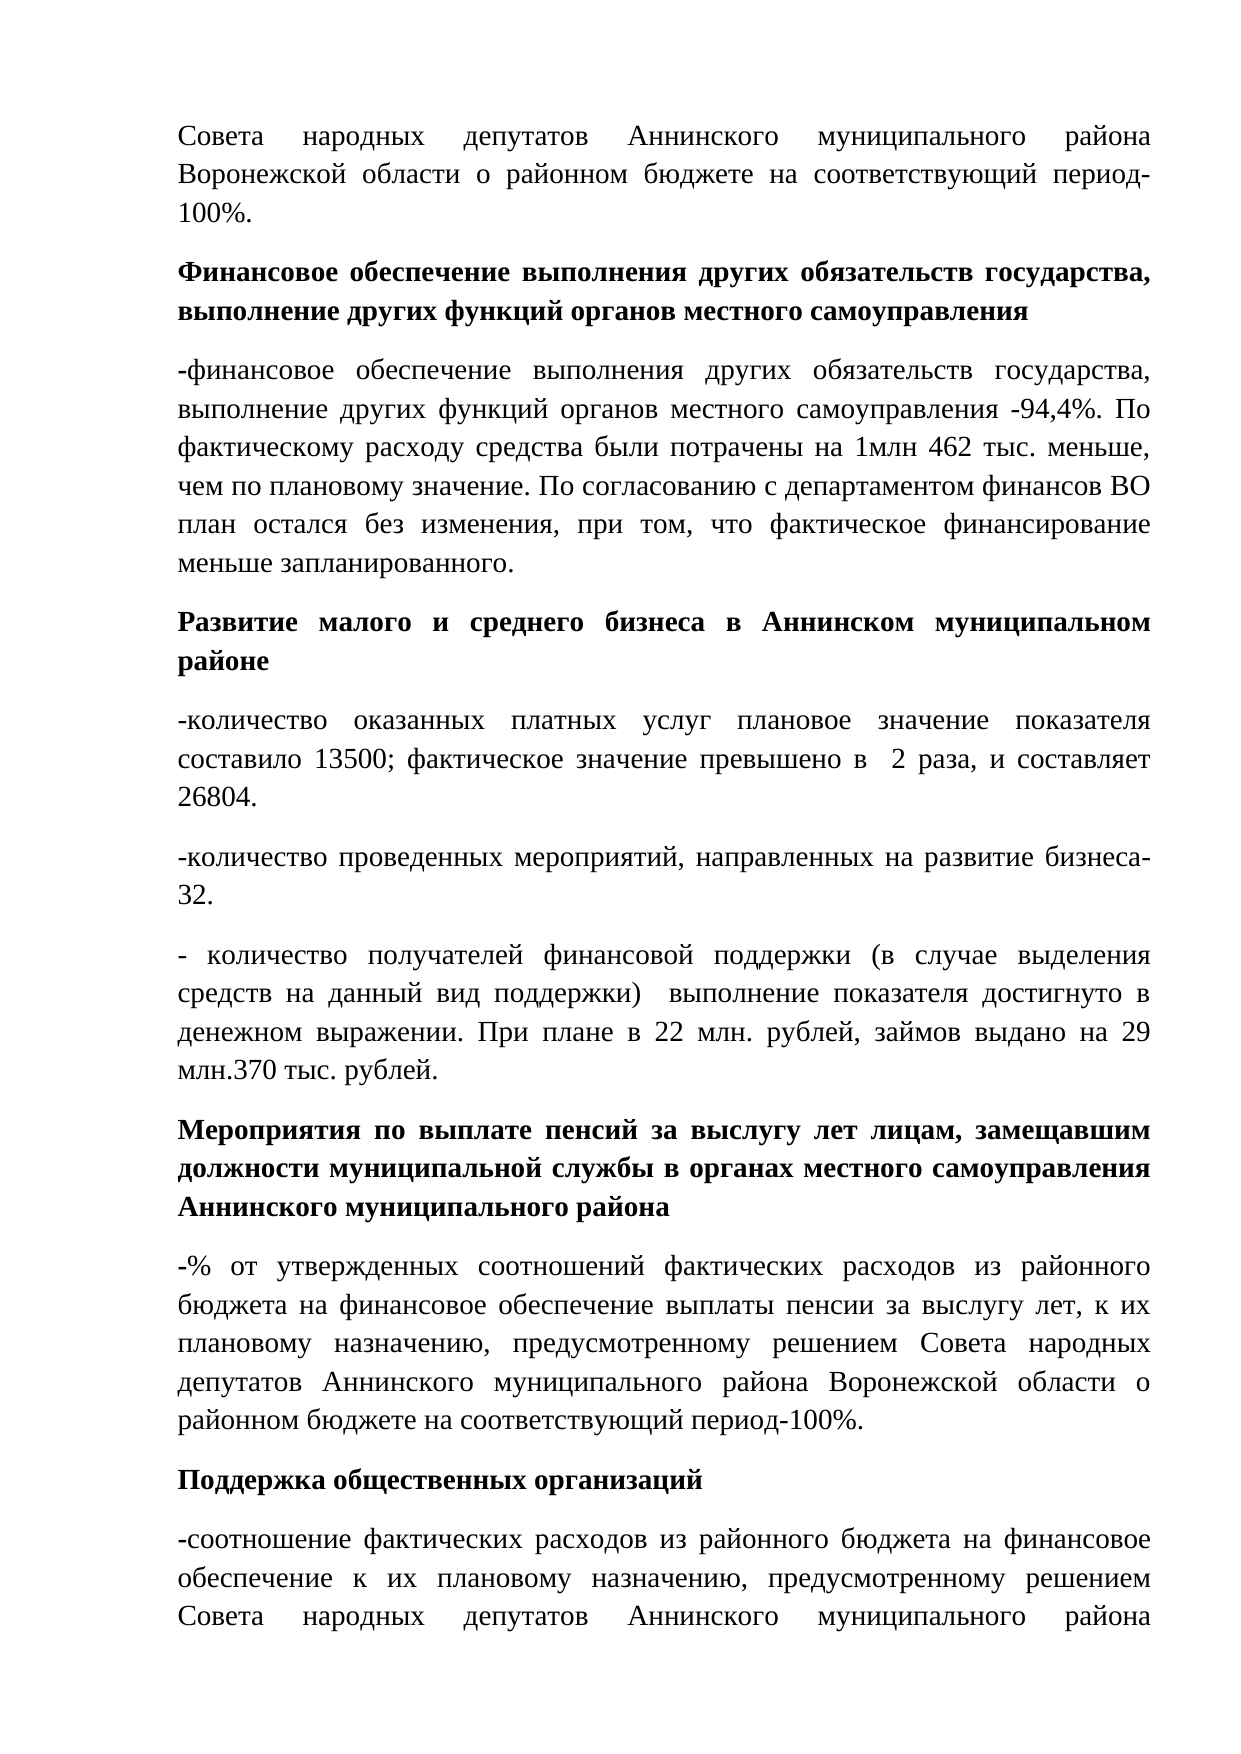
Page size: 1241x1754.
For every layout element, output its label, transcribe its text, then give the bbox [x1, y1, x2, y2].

text -% от утвержденных соотношений фактических расходов из районного бюджета на финансовое обеспечение выплаты пенсии за выслугу лет, к их плановому назначению, предусмотренному решением Совета народных депутатов Аннинского муниципального района Воронежской области о районном бюджете на соответствующий период-100%. [177, 1248, 1152, 1436]
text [177, 1521, 1152, 1632]
text -количество оказанных платных услуг плановое значение показателя составило 13500; фактическое значение превышено в 2 раза, и составляет 26804. [177, 702, 1152, 813]
text - количество получателей финансовой поддержки (в случае выделения средств на данный вид поддержки) выполнение показателя достигнуто в денежном выражении. При плане в 22 млн. рублей, займов выдано на 29 млн.370 тыс. рублей. [177, 937, 1152, 1086]
text -количество проведенных мероприятий, направленных на развитие бизнеса-32. [177, 839, 1152, 911]
text Развитие малого и среднего бизнеса в Аннинском муниципальном районе [177, 604, 1152, 677]
text Финансовое обеспечение выполнения других обязательств государства, выполнение других функций органов местного самоуправления [177, 254, 1152, 327]
text Поддержка общественных организаций [177, 1462, 1152, 1495]
text Мероприятия по выплате пенсий за выслугу лет лицам, замещавшим должности муниципальной службы в органах местного самоуправления Аннинского муниципального района [177, 1112, 1152, 1222]
text -финансовое обеспечение выполнения других обязательств государства, выполнение других функций органов местного самоуправления -94,4%. По фактическому расходу средства были потрачены на 1млн 462 тыс. меньше, чем по плановому значение. По согласованию с департаментом финансов ВО план остался без изменения, при том, что фактическое финансирование меньше запланированного. [177, 352, 1152, 579]
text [177, 118, 1152, 229]
